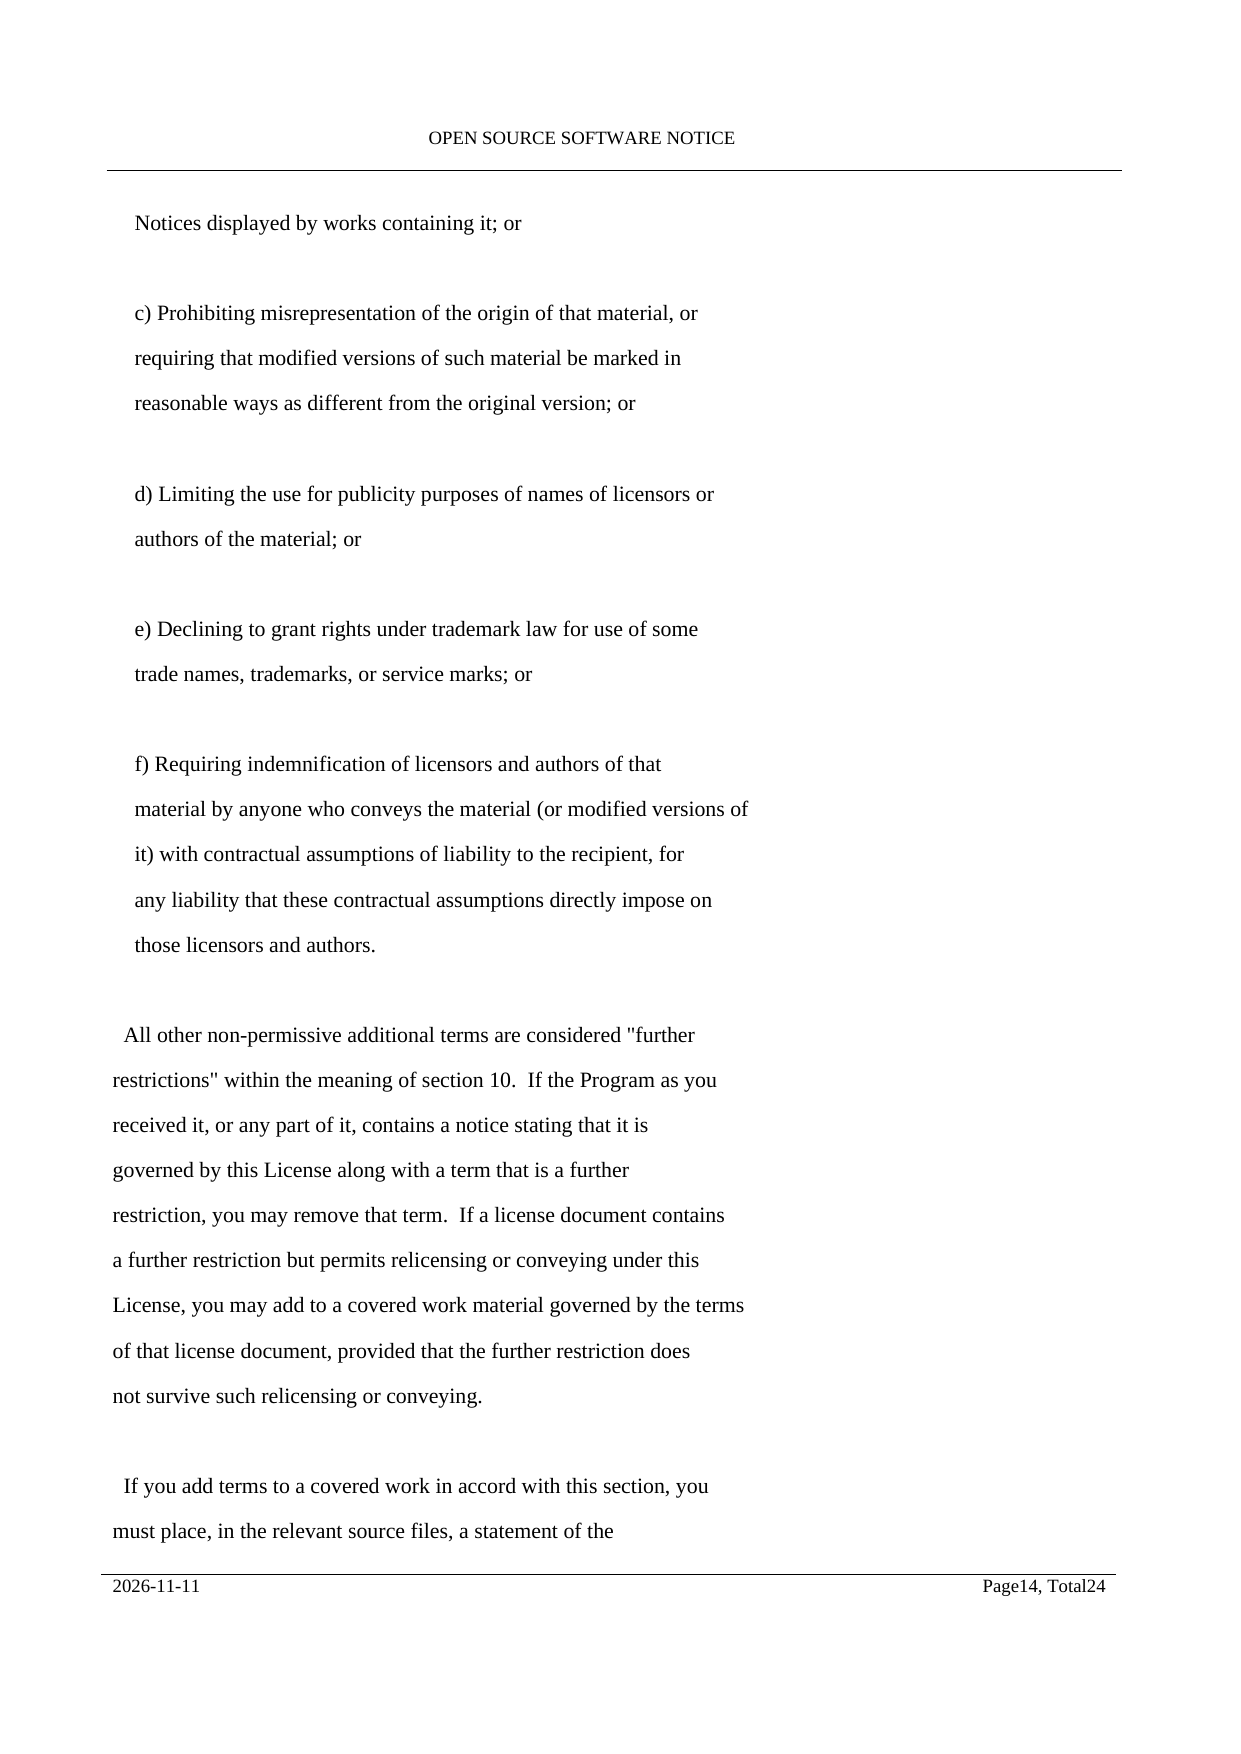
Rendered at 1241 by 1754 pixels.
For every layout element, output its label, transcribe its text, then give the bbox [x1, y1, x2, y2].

text c) Prohibiting misrepresentation of the origin of that material, or [112, 297, 1128, 329]
text If you add terms to a covered work in accord with this section, you [112, 1469, 1128, 1502]
text governed by this License along with a term that is a further [112, 1153, 1128, 1186]
text All other non-permissive additional terms are considered "further [112, 1018, 1128, 1051]
text e) Declining to grant rights under trademark law for use of some [112, 612, 1128, 645]
text License, you may add to a covered work material governed by the terms [112, 1289, 1128, 1321]
text a further restriction but permits relicensing or conveying under this [112, 1244, 1128, 1276]
text not survive such relicensing or conveying. [112, 1379, 1128, 1412]
text received it, or any part of it, contains a notice stating that it is [112, 1108, 1128, 1141]
text any liability that these contractual assumptions directly impose on [112, 883, 1128, 915]
text restriction, you may remove that term. If a license document contains [112, 1199, 1128, 1231]
text of that license document, provided that the further restriction does [112, 1334, 1128, 1366]
text d) Limiting the use for publicity purposes of names of licensors or [112, 477, 1128, 509]
text material by anyone who conveys the material (or modified versions of [112, 793, 1128, 825]
text reasonable ways as different from the original version; or [112, 387, 1128, 419]
text requiring that modified versions of such material be marked in [112, 342, 1128, 374]
text authors of the material; or [112, 522, 1128, 554]
text f) Requiring indemnification of licensors and authors of that [112, 748, 1128, 780]
text it) with contractual assumptions of liability to the recipient, for [112, 838, 1128, 870]
text trade names, trademarks, or service marks; or [112, 657, 1128, 690]
text must place, in the relevant source files, a statement of the [112, 1514, 1128, 1547]
text Notices displayed by works containing it; or [112, 206, 1128, 239]
text those licensors and authors. [112, 928, 1128, 961]
text restrictions" within the meaning of section 10. If the Program as you [112, 1063, 1128, 1096]
